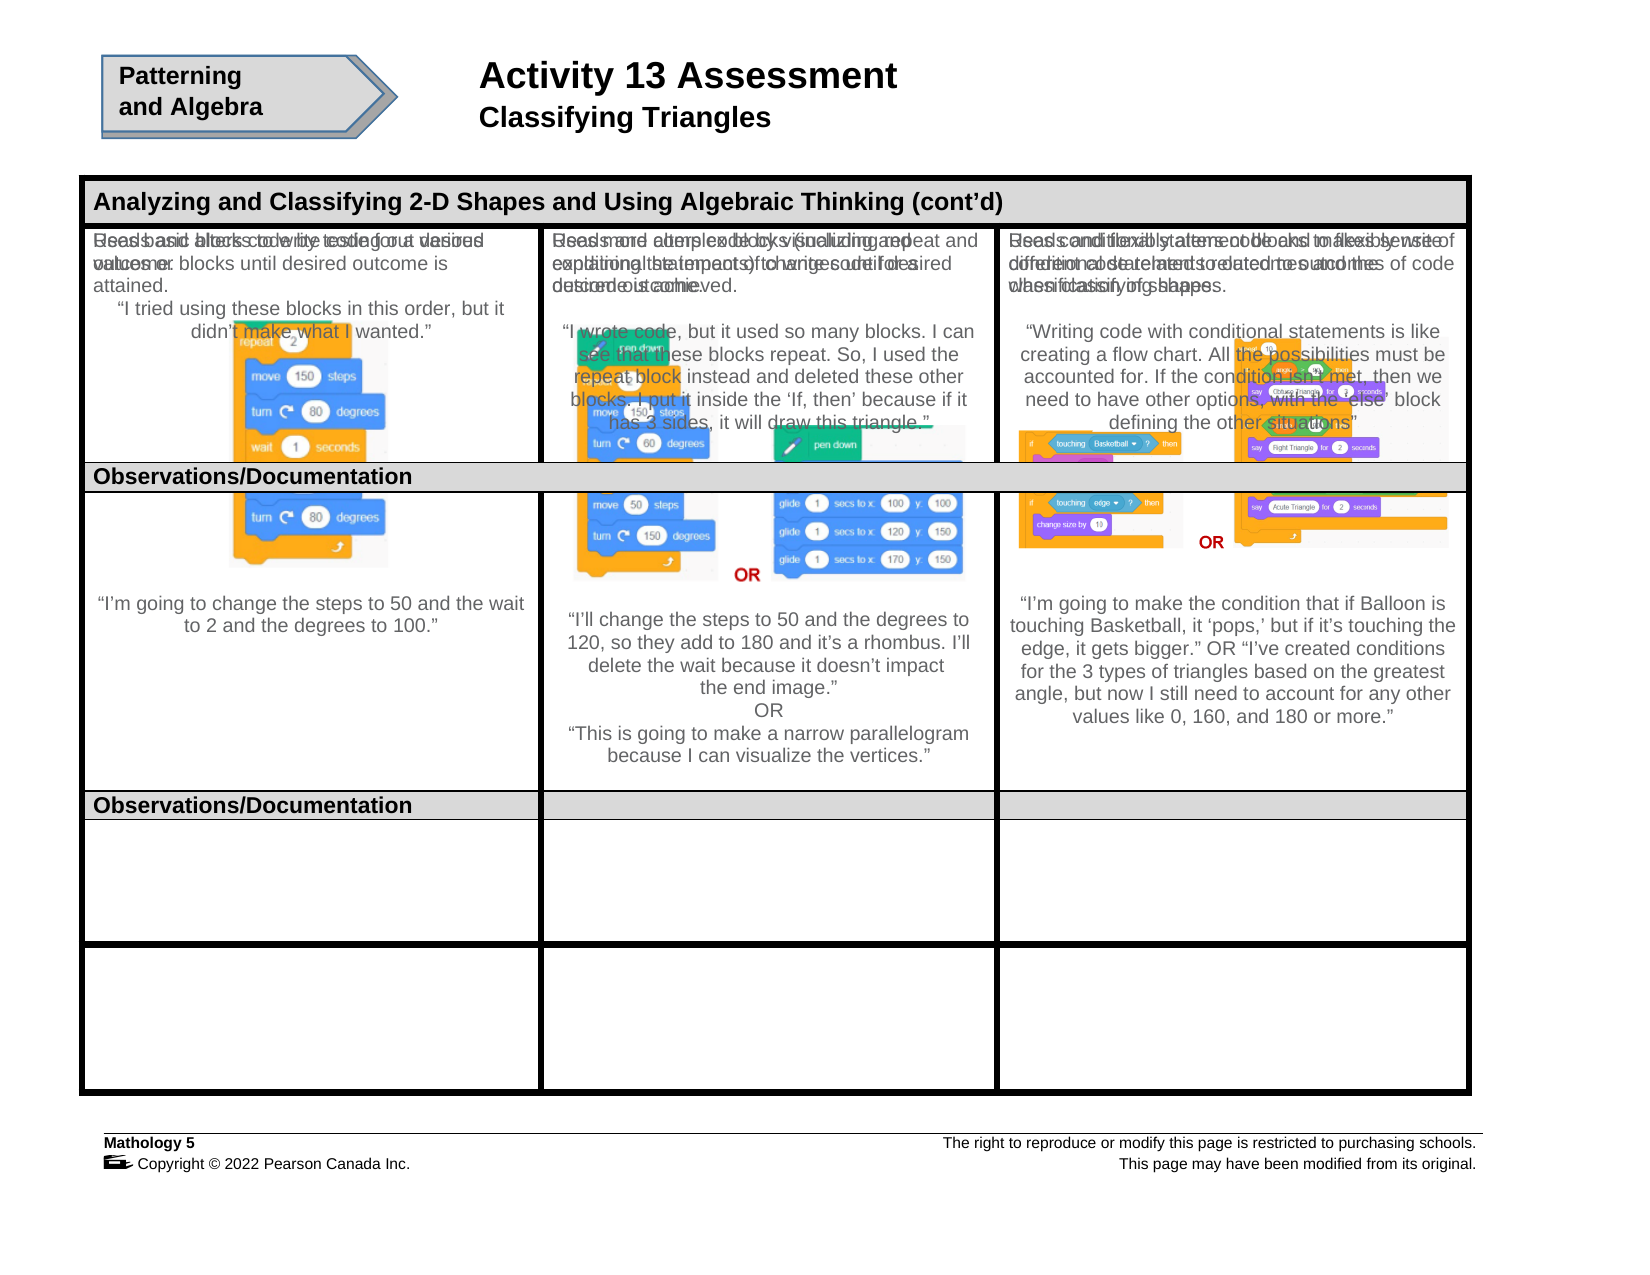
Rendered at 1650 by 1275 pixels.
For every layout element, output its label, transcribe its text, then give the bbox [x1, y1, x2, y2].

table_cell [85, 948, 538, 1089]
table_cell [544, 948, 994, 1089]
table_cell Uses more complex blocks (including repeat and conditional statements) to write code for a desired outcome. “I wrote code, but it used so many blocks. I can see that these blocks repeat. So, I used the repeat block instead and deleted these other blocks. I put it inside the ‘If, then’ because if it has 3 sides, it will draw this triangle.” [544, 229, 994, 462]
table_cell [1000, 493, 1466, 941]
table_cell Observations/Documentation [85, 463, 1466, 491]
table_cell [544, 493, 994, 941]
table_header Analyzing and Classifying 2-D Shapes and Using Algebraic Thinking (cont’d) [85, 181, 1466, 223]
picture [103, 1155, 134, 1169]
table_cell Uses basic blocks to write code for a desired outcome. “I tried using these blocks in this order, but it didn’t make what I wanted.” [85, 229, 538, 462]
table_cell [85, 493, 538, 941]
table_cell Uses conditional statement blocks to flexibly write different code related to outcomes and the classification of shapes. “Writing code with conditional statements is like creating a flow chart. All the possibilities must be accounted for. If the condition isn’t met, then we need to have other options, with the ‘else’ block defining the other situations” [1000, 229, 1466, 462]
table_cell [1000, 948, 1466, 1089]
